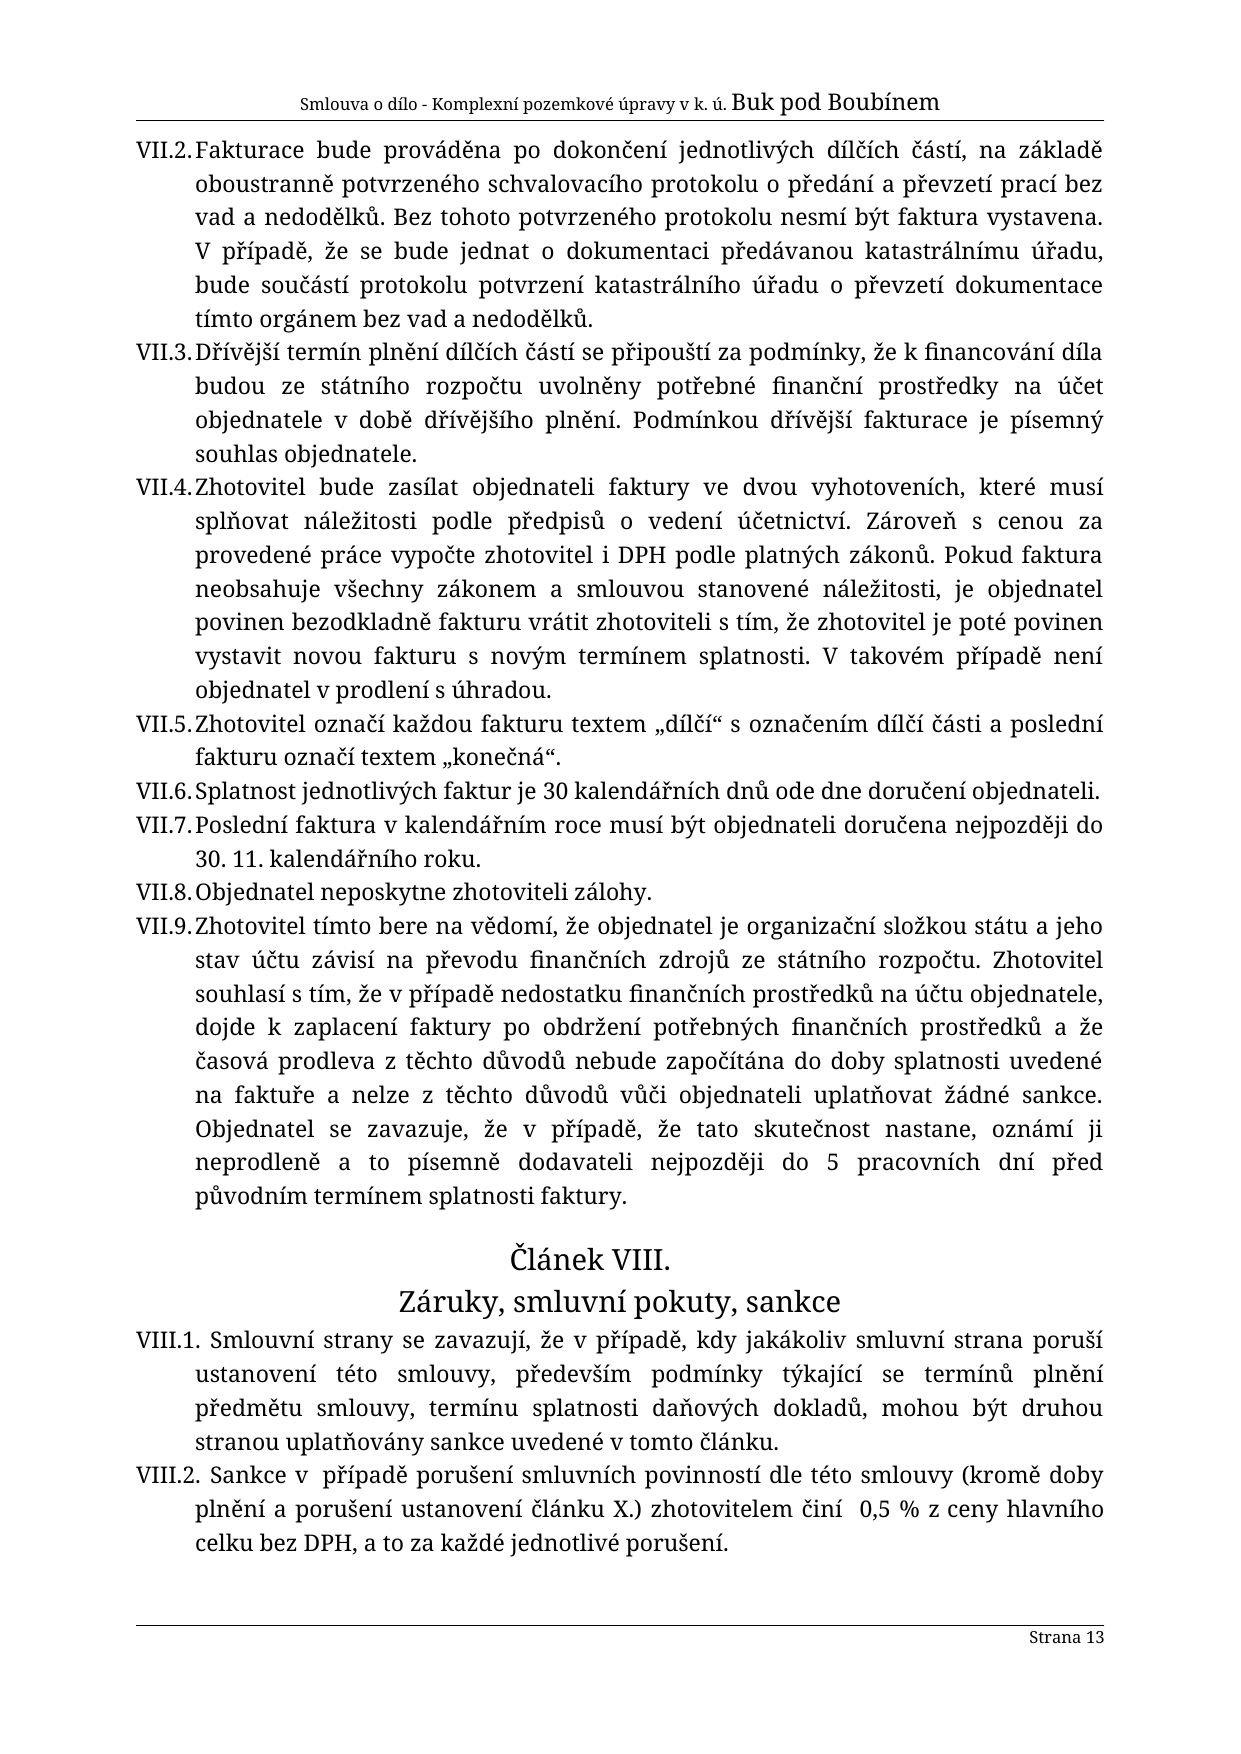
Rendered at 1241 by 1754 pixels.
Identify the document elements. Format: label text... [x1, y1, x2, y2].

list Zhotovitel označí každou fakturu textem „dílčí“ s označením dílčí části a poslední fakturu označí textem „konečná“. [136, 707, 1104, 772]
list Zhotovitel bude zasílat objednateli faktury ve dvou vyhotoveních, které musí splňovat náležitosti podle předpisů o vedení účetnictví. Zároveň s cenou za provedené práce vypočte zhotovitel i DPH podle platných zákonů. Pokud faktura neobsahuje všechny zákonem a smlouvou stanovené náležitosti, je objednatel povinen bezodkladně fakturu vrátit zhotoviteli s tím, že zhotovitel je poté povinen vystavit novou fakturu s novým termínem splatnosti. V takovém případě není objednatel v prodlení s úhradou. [136, 471, 1104, 705]
list Dřívější termín plnění dílčích částí se připouští za podmínky, že k financování díla budou ze státního rozpočtu uvolněny potřebné finanční prostředky na účet objednatele v době dřívějšího plnění. Podmínkou dřívější fakturace je písemný souhlas objednatele. [136, 336, 1104, 469]
list Objednatel neposkytne zhotoviteli zálohy. [136, 876, 1104, 907]
subtitle Záruky, smluvní pokuty, sankce [136, 1239, 1104, 1321]
list Sankce v případě porušení smluvních povinností dle této smlouvy (kromě doby plnění a porušení ustanovení článku X.) zhotovitelem činí 0,5 % z ceny hlavního celku bez DPH, a to za každé jednotlivé porušení. [136, 1459, 1104, 1558]
list Poslední faktura v kalendářním roce musí být objednateli doručena nejpozději do 30. 11. kalendářního roku. [136, 809, 1104, 874]
list Smlouvní strany se zavazují, že v případě, kdy jakákoliv smluvní strana poruší ustanovení této smlouvy, především podmínky týkající se termínů plnění předmětu smlouvy, termínu splatnosti daňových dokladů, mohou být druhou stranou uplatňovány sankce uvedené v tomto článku. [136, 1324, 1104, 1457]
list Zhotovitel tímto bere na vědomí, že objednatel je organizační složkou státu a jeho stav účtu závisí na převodu finančních zdrojů ze státního rozpočtu. Zhotovitel souhlasí s tím, že v případě nedostatku finančních prostředků na účtu objednatele, dojde k zaplacení faktury po obdržení potřebných finančních prostředků a že časová prodleva z těchto důvodů nebude započítána do doby splatnosti uvedené na faktuře a nelze z těchto důvodů vůči objednateli uplatňovat žádné sankce. Objednatel se zavazuje, že v případě, že tato skutečnost nastane, oznámí ji neprodleně a to písemně dodavateli nejpozději do 5 pracovních dní před původním termínem splatnosti faktury. [136, 910, 1104, 1211]
list Fakturace bude prováděna po dokončení jednotlivých dílčích částí, na základě oboustranně potvrzeného schvalovacího protokolu o předání a převzetí prací bez vad a nedodělků. Bez tohoto potvrzeného protokolu nesmí být faktura vystavena. V případě, že se bude jednat o dokumentaci předávanou katastrálnímu úřadu, bude součástí protokolu potvrzení katastrálního úřadu o převzetí dokumentace tímto orgánem bez vad a nedodělků. [136, 134, 1104, 334]
list Splatnost jednotlivých faktur je 30 kalendářních dnů ode dne doručení objednateli. [136, 775, 1104, 806]
